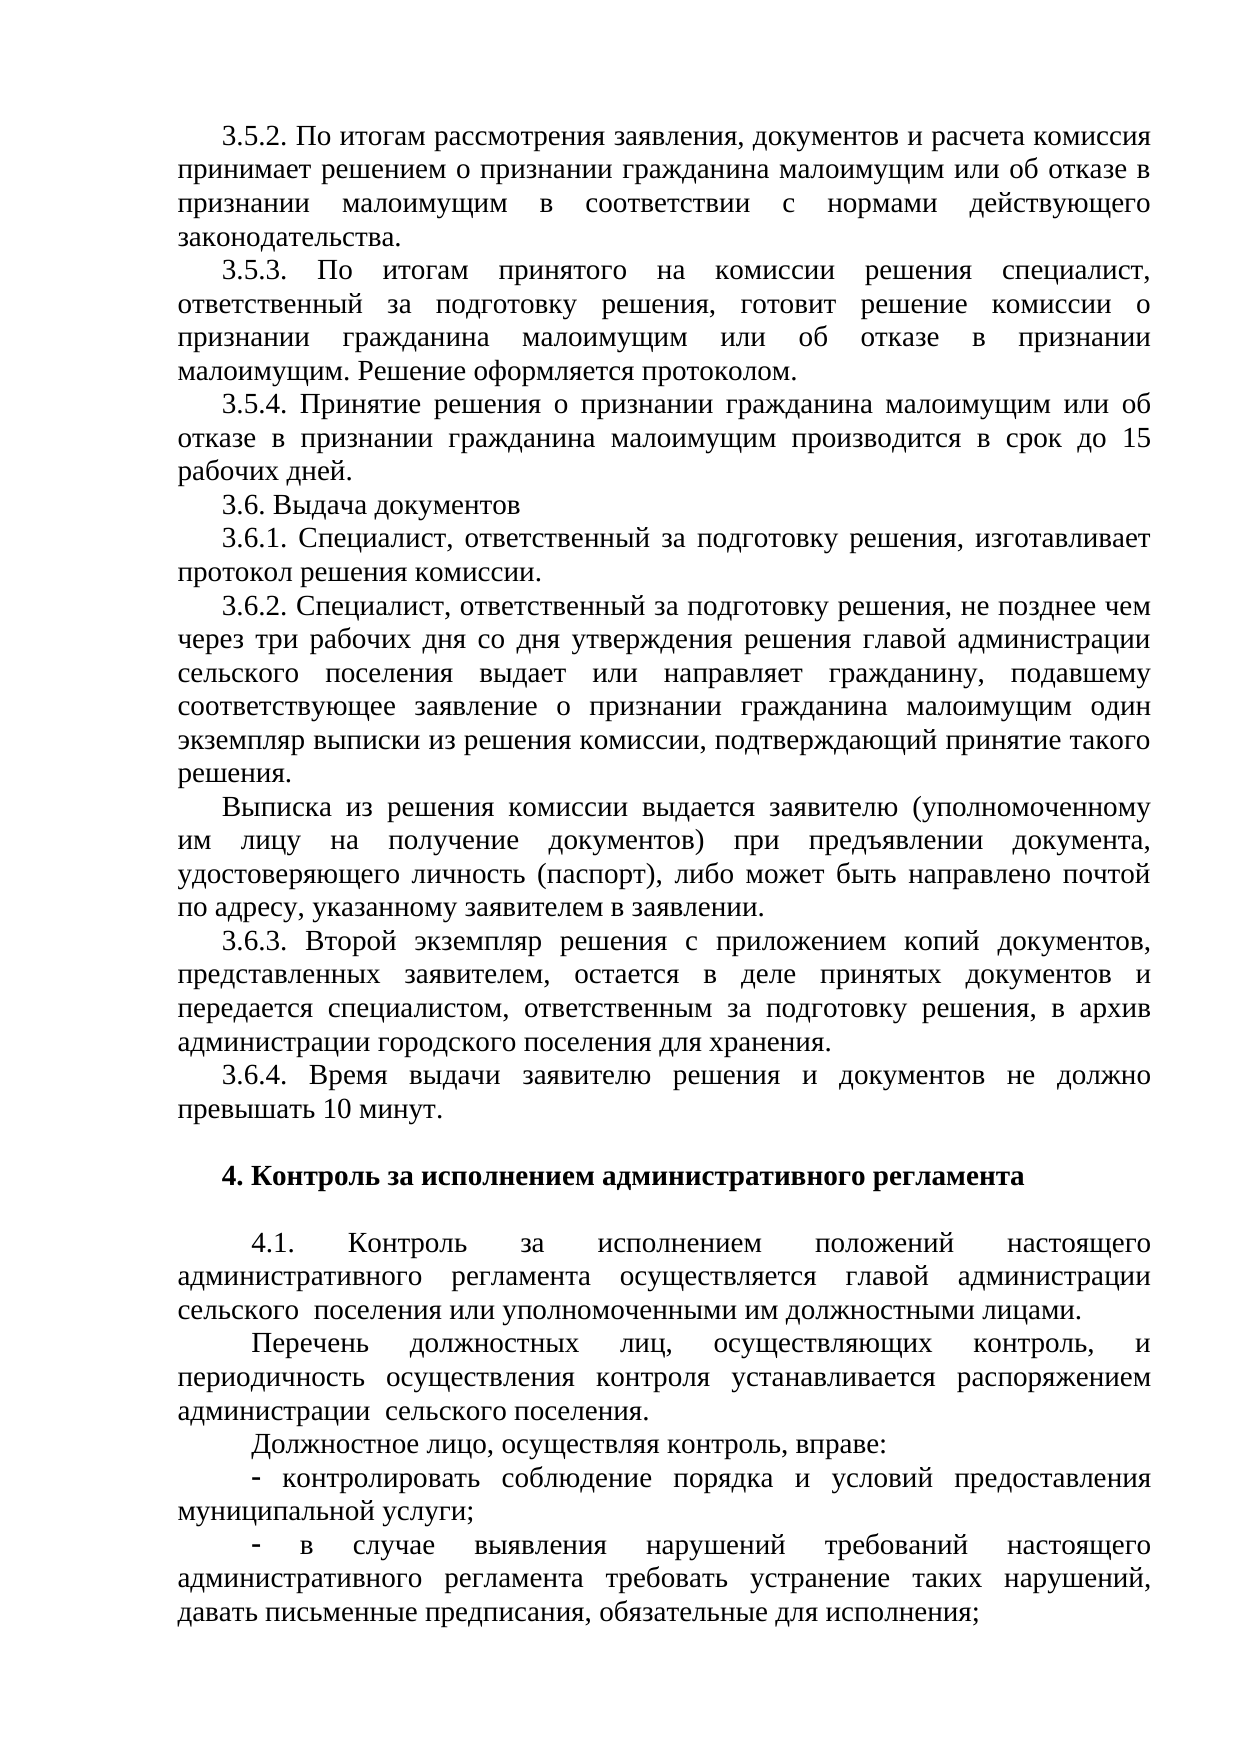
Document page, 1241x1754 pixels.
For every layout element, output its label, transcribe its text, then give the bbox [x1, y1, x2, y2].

text контролировать соблюдение порядка и условий предоставления муниципальной услуги; [177, 1460, 1152, 1527]
text 3.5.4. Принятие решения о признании гражданина малоимущим или об отказе в признании гражданина малоимущим производится в срок до 15 рабочих дней. [177, 386, 1152, 487]
text в случае выявления нарушений требований настоящего административного регламента требовать устранение таких нарушений, давать письменные предписания, обязательные для исполнения; [177, 1527, 1152, 1628]
text 3.6.4. Время выдачи заявителю решения и документов не должно превышать 10 минут. [177, 1057, 1152, 1124]
text Должностное лицо, осуществляя контроль, вправе: [177, 1426, 1152, 1460]
text 4.1. Контроль за исполнением положений настоящего административного регламента осуществляется главой администрации сельского поселения или уполномоченными им должностными лицами. [177, 1225, 1152, 1326]
text Перечень должностных лиц, осуществляющих контроль, и периодичность осуществления контроля устанавливается распоряжением администрации сельского поселения. [177, 1326, 1152, 1426]
text 3.6. Выдача документов [177, 487, 1152, 521]
text 4. Контроль за исполнением административного регламента [177, 1158, 1152, 1191]
text 3.6.3. Второй экземпляр решения с приложением копий документов, представленных заявителем, остается в деле принятых документов и передается специалистом, ответственным за подготовку решения, в архив администрации городского поселения для хранения. [177, 923, 1152, 1057]
text 3.5.2. По итогам рассмотрения заявления, документов и расчета комиссия принимает решением о признании гражданина малоимущим или об отказе в признании малоимущим в соответствии с нормами действующего законодательства. [177, 118, 1152, 252]
text 3.6.2. Специалист, ответственный за подготовку решения, не позднее чем через три рабочих дня со дня утверждения решения главой администрации сельского поселения выдает или направляет гражданину, подавшему соответствующее заявление о признании гражданина малоимущим один экземпляр выписки из решения комиссии, подтверждающий принятие такого решения. [177, 588, 1152, 789]
text 3.6.1. Специалист, ответственный за подготовку решения, изготавливает протокол решения комиссии. [177, 521, 1152, 588]
text Выписка из решения комиссии выдается заявителю (уполномоченному им лицу на получение документов) при предъявлении документа, удостоверяющего личность (паспорт), либо может быть направлено почтой по адресу, указанному заявителем в заявлении. [177, 789, 1152, 923]
text 3.5.3. По итогам принятого на комиссии решения специалист, ответственный за подготовку решения, готовит решение комиссии о признании гражданина малоимущим или об отказе в признании малоимущим. Решение оформляется протоколом. [177, 252, 1152, 386]
